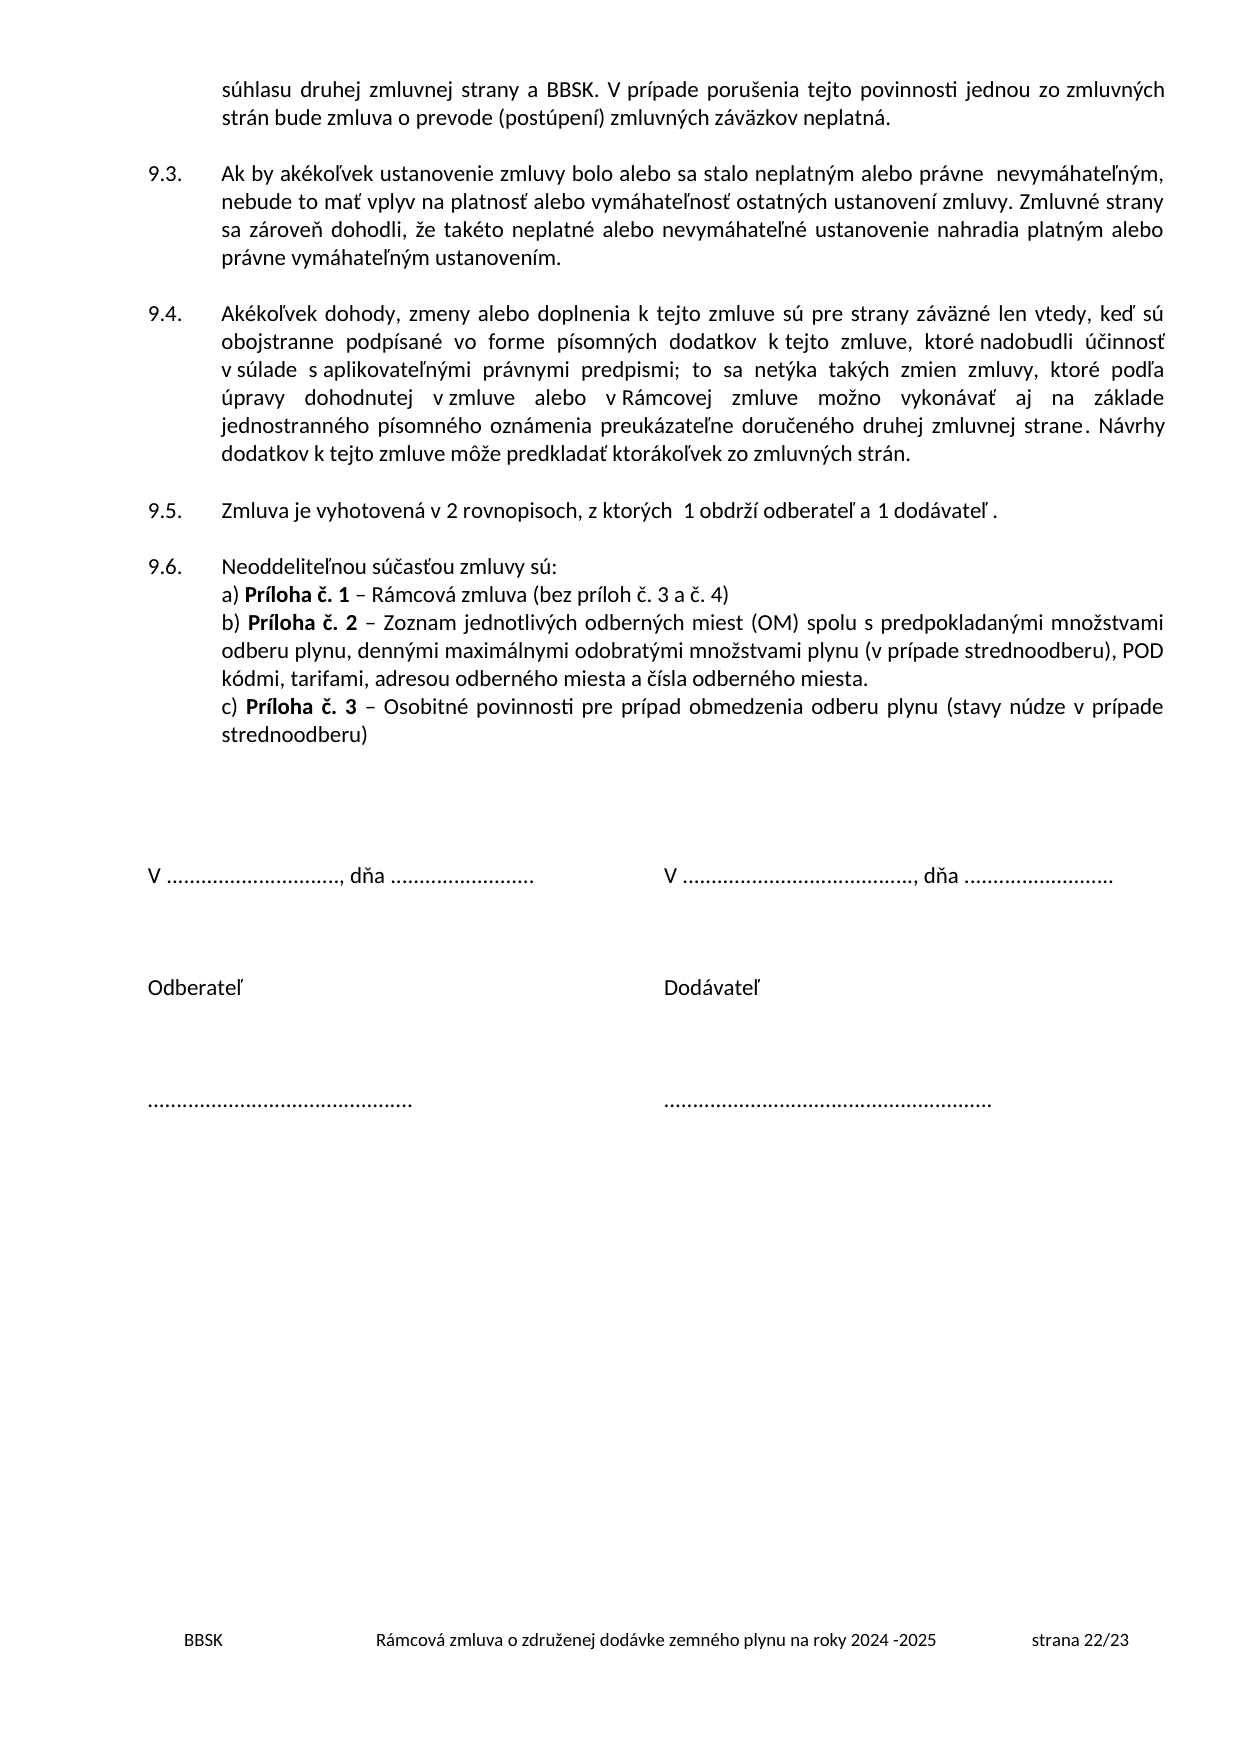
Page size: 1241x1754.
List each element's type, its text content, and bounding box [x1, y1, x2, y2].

text Odberateľ Dodávateľ [148, 973, 1165, 1001]
text V .............................., dňa ......................... V ........................................, dňa .......................... [148, 861, 1165, 889]
text b) Príloha č. 2 – Zoznam jednotlivých odberných miest (OM) spolu s predpokladanými množstvami odberu plynu, dennými maximálnymi odobratými množstvami plynu (v prípade strednoodberu), POD kódmi, tarifami, adresou odberného miesta a čísla odberného miesta. [221, 608, 1165, 692]
text 9.5. Zmluva je vyhotovená v 2 rovnopisoch, z ktorých 1 obdrží odberateľ a 1 dodávateľ . [148, 496, 1165, 524]
text 9.4. Akékoľvek dohody, zmeny alebo doplnenia k tejto zmluve sú pre strany záväzné len vtedy, keď sú obojstranne podpísané vo forme písomných dodatkov k tejto zmluve, ktoré nadobudli účinnosť v súlade s aplikovateľnými právnymi predpismi; to sa netýka takých zmien zmluvy, ktoré podľa úpravy dohodnutej v zmluve alebo v Rámcovej zmluve možno vykonávať aj na základe jednostranného písomného oznámenia preukázateľne doručeného druhej zmluvnej strane. Návrhy dodatkov k tejto zmluve môže predkladať ktorákoľvek zo zmluvných strán. [148, 299, 1165, 467]
text a) Príloha č. 1 – Rámcová zmluva (bez príloh č. 3 a č. 4) [148, 580, 1165, 608]
text c) Príloha č. 3 – Osobitné povinnosti pre prípad obmedzenia odberu plynu (stavy núdze v prípade strednoodberu) [221, 692, 1165, 748]
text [148, 75, 1165, 131]
text .............................................. ......................................................... [148, 1085, 1165, 1113]
text 9.3. Ak by akékoľvek ustanovenie zmluvy bolo alebo sa stalo neplatným alebo právne nevymáhateľným, nebude to mať vplyv na platnosť alebo vymáhateľnosť ostatných ustanovení zmluvy. Zmluvné strany sa zároveň dohodli, že takéto neplatné alebo nevymáhateľné ustanovenie nahradia platným alebo právne vymáhateľným ustanovením. [148, 159, 1165, 271]
text 9.6. Neoddeliteľnou súčasťou zmluvy sú: [148, 552, 1165, 580]
